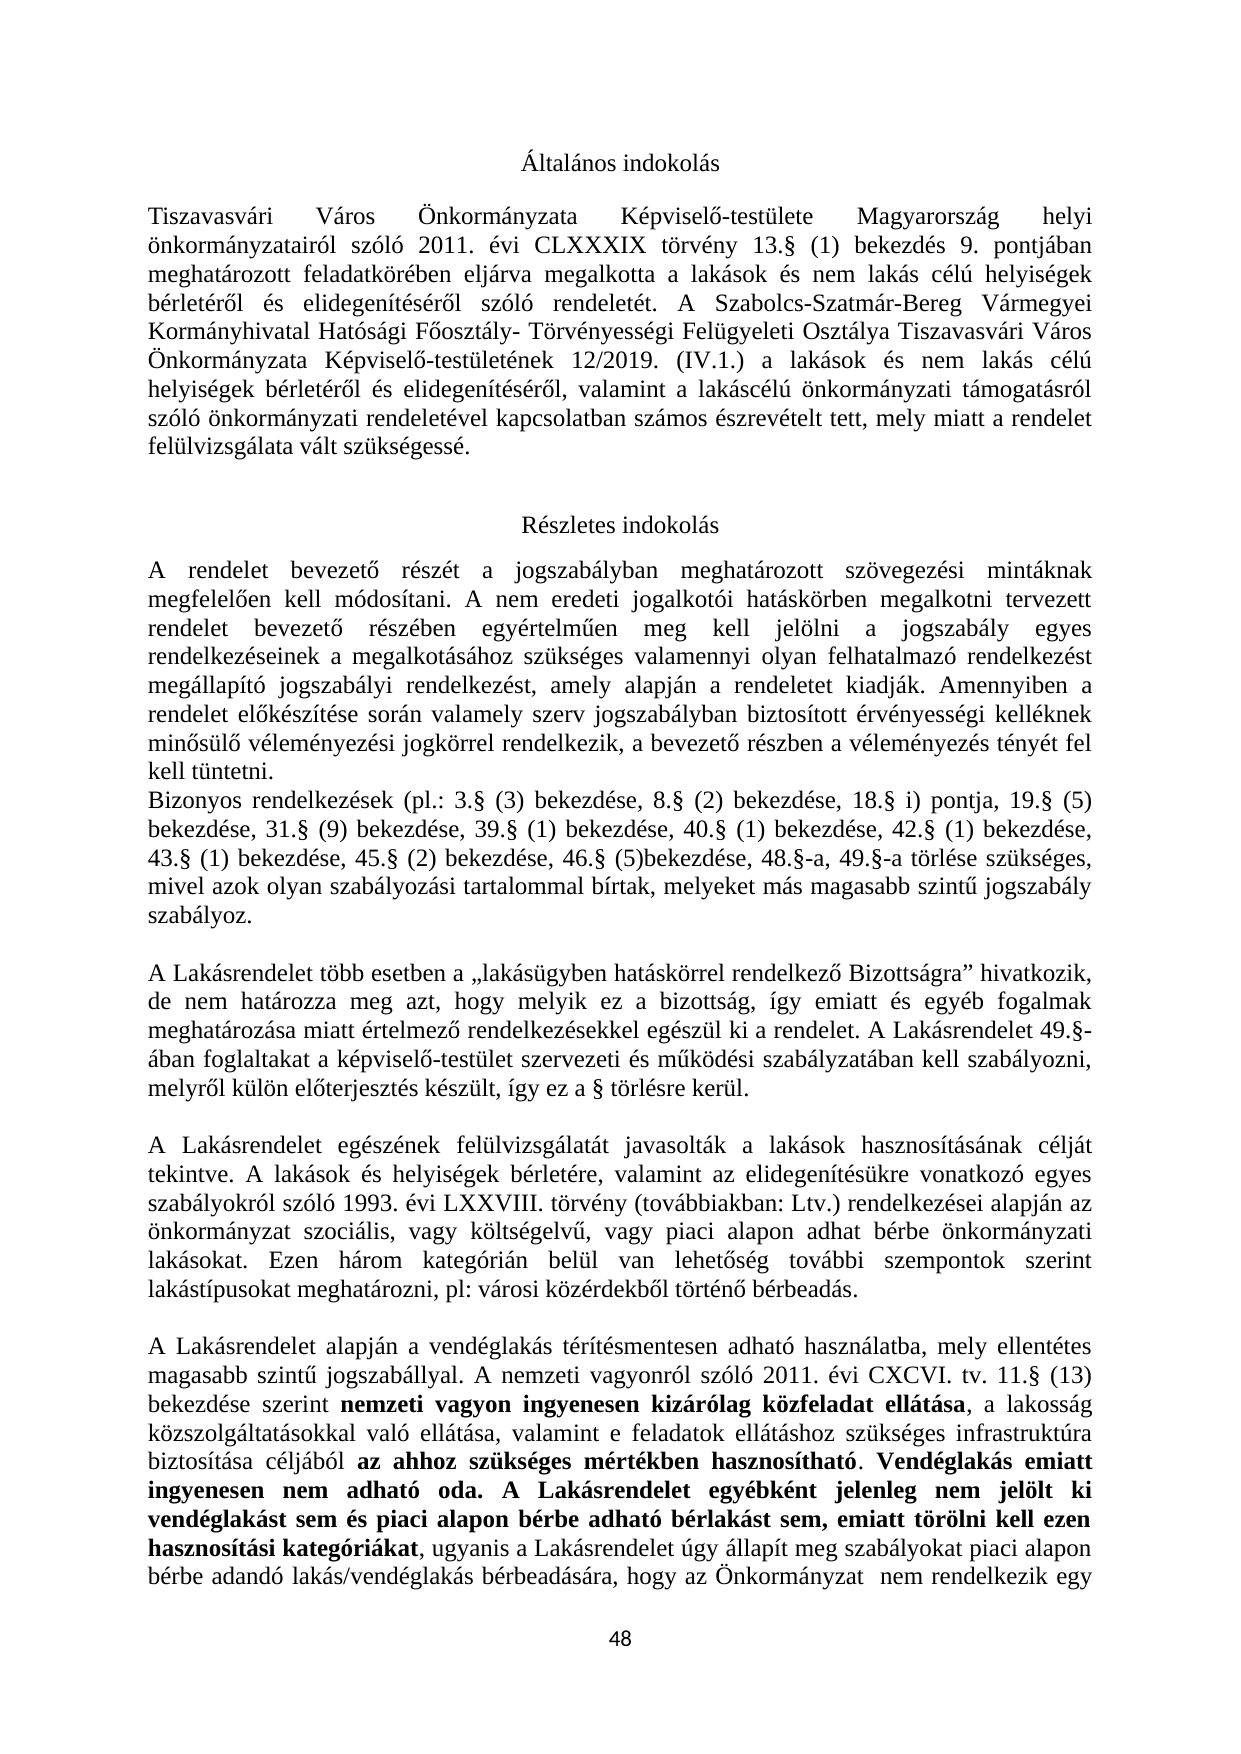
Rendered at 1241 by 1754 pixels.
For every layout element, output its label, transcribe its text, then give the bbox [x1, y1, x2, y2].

text Részletes indokolás [164, 510, 1076, 538]
text A Lakásrendelet több esetben a „lakásügyben hatáskörrel rendelkező Bizottságra” hivatkozik, de nem határozza meg azt, hogy melyik ez a bizottság, így emiatt és egyéb fogalmak meghatározása miatt értelmező rendelkezésekkel egészül ki a rendelet. A Lakásrendelet 49.§-ában foglaltakat a képviselő-testület szervezeti és működési szabályzatában kell szabályozni, melyről külön előterjesztés készült, így ez a § törlésre kerül. [148, 958, 1093, 1101]
text Tiszavasvári Város Önkormányzata Képviselő-testülete Magyarország helyi önkormányzatairól szóló 2011. évi CLXXXIX törvény 13.§ (1) bekezdés 9. pontjában meghatározott feladatkörében eljárva megalkotta a lakások és nem lakás célú helyiségek bérletéről és elidegenítéséről szóló rendeletét. A Szabolcs-Szatmár-Bereg Vármegyei Kormányhivatal Hatósági Főosztály- Törvényességi Felügyeleti Osztálya Tiszavasvári Város Önkormányzata Képviselő-testületének 12/2019. (IV.1.) a lakások és nem lakás célú helyiségek bérletéről és elidegenítéséről, valamint a lakáscélú önkormányzati támogatásról szóló önkormányzati rendeletével kapcsolatban számos észrevételt tett, mely miatt a rendelet felülvizsgálata vált szükségessé. [148, 201, 1093, 460]
text A rendelet bevezető részét a jogszabályban meghatározott szövegezési mintáknak megfelelően kell módosítani. A nem eredeti jogalkotói hatáskörben megalkotni tervezett rendelet bevezető részében egyértelműen meg kell jelölni a jogszabály egyes rendelkezéseinek a megalkotásához szükséges valamennyi olyan felhatalmazó rendelkezést megállapító jogszabályi rendelkezést, amely alapján a rendeletet kiadják. Amennyiben a rendelet előkészítése során valamely szerv jogszabályban biztosított érvényességi kelléknek minősülő véleményezési jogkörrel rendelkezik, a bevezető részben a véleményezés tényét fel kell tüntetni. [148, 555, 1093, 785]
text Bizonyos rendelkezések (pl.: 3.§ (3) bekezdése, 8.§ (2) bekezdése, 18.§ i) pontja, 19.§ (5) bekezdése, 31.§ (9) bekezdése, 39.§ (1) bekezdése, 40.§ (1) bekezdése, 42.§ (1) bekezdése, 43.§ (1) bekezdése, 45.§ (2) bekezdése, 46.§ (5)bekezdése, 48.§-a, 49.§-a törlése szükséges, mivel azok olyan szabályozási tartalommal bírtak, melyeket más magasabb szintű jogszabály szabályoz. [148, 785, 1093, 929]
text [148, 1331, 1093, 1590]
text Általános indokolás [148, 148, 1093, 176]
text A Lakásrendelet egészének felülvizsgálatát javasolták a lakások hasznosításának célját tekintve. A lakások és helyiségek bérletére, valamint az elidegenítésükre vonatkozó egyes szabályokról szóló 1993. évi LXXVIII. törvény (továbbiakban: Ltv.) rendelkezései alapján az önkormányzat szociális, vagy költségelvű, vagy piaci alapon adhat bérbe önkormányzati lakásokat. Ezen három kategórián belül van lehetőség további szempontok szerint lakástípusokat meghatározni, pl: városi közérdekből történő bérbeadás. [148, 1130, 1093, 1303]
